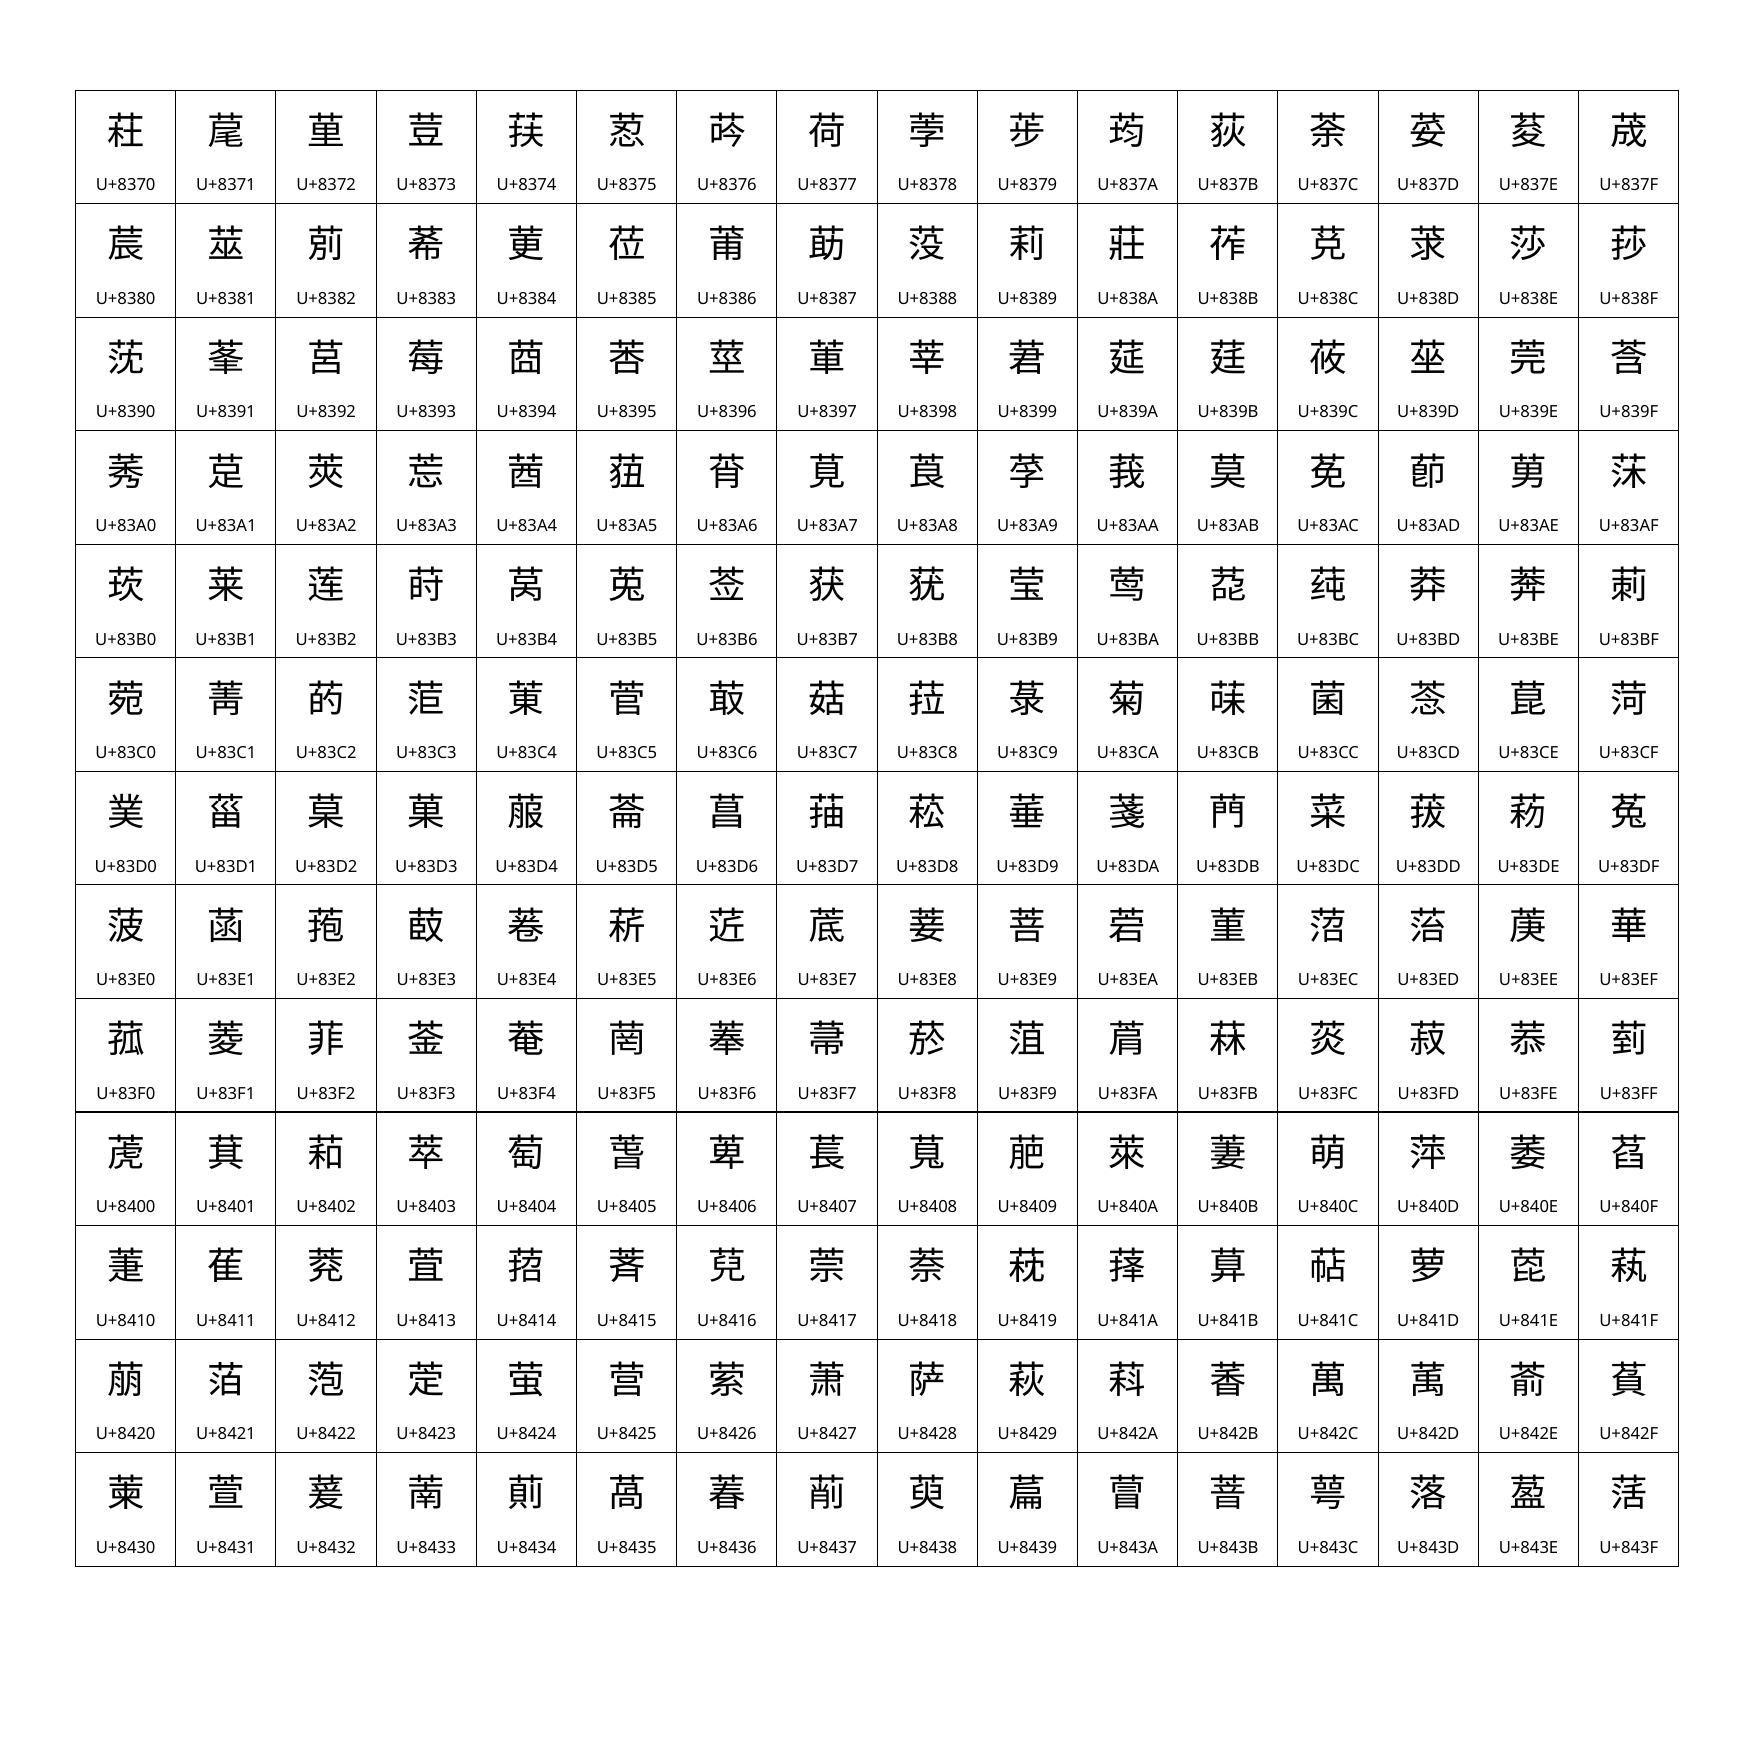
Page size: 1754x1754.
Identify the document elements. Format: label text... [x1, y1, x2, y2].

table_cell 萬 U+842C [1278, 1340, 1378, 1452]
table_cell 萯 U+842F [1579, 1340, 1678, 1452]
table_cell 萩 U+8429 [978, 1340, 1077, 1452]
table_cell 菨 U+83E8 [878, 885, 977, 998]
table_cell 莈 U+8388 [878, 204, 977, 317]
table_cell 萏 U+840F [1579, 1113, 1678, 1225]
table_cell 落 U+843D [1379, 1453, 1478, 1566]
table_cell 荳 U+8373 [377, 91, 476, 203]
table_cell 萁 U+8401 [176, 1113, 275, 1225]
table_cell 萎 U+840E [1479, 1113, 1578, 1225]
table_cell 莎 U+838E [1479, 204, 1578, 317]
table_cell 莾 U+83BE [1479, 545, 1578, 657]
table_cell 萻 U+843B [1178, 1453, 1277, 1566]
table_cell 莍 U+838D [1379, 204, 1478, 317]
table_cell 莢 U+83A2 [276, 431, 376, 544]
table_cell 菟 U+83DF [1579, 772, 1678, 884]
table_cell 荺 U+837A [1078, 91, 1177, 203]
table_cell 荷 U+8377 [777, 91, 877, 203]
table_cell 萵 U+8435 [577, 1453, 676, 1566]
table_cell 萞 U+841E [1479, 1226, 1578, 1338]
table_cell 菐 U+83D0 [76, 772, 175, 884]
table_cell 萺 U+843A [1078, 1453, 1177, 1566]
table_cell 莲 U+83B2 [276, 545, 376, 657]
table_cell 萨 U+8428 [878, 1340, 977, 1452]
table_cell 荽 U+837D [1379, 91, 1478, 203]
table_cell 萘 U+8418 [878, 1226, 977, 1338]
table_cell 菗 U+83D7 [777, 772, 877, 884]
table_cell 菠 U+83E0 [76, 885, 175, 998]
table_cell 荻 U+837B [1178, 91, 1277, 203]
table_cell 萡 U+8421 [176, 1340, 275, 1452]
table_cell 荱 U+8371 [176, 91, 275, 203]
table_cell 菙 U+83D9 [978, 772, 1077, 884]
table_cell 菉 U+83C9 [978, 658, 1077, 771]
table_cell 莧 U+83A7 [777, 431, 877, 544]
table_cell 菀 U+83C0 [76, 658, 175, 771]
table_cell 莁 U+8381 [176, 204, 275, 317]
table_cell 莰 U+83B0 [76, 545, 175, 657]
table_cell 菇 U+83C7 [777, 658, 877, 771]
table_cell 菜 U+83DC [1278, 772, 1378, 884]
table_cell 萭 U+842D [1379, 1340, 1478, 1452]
table_cell 萝 U+841D [1379, 1226, 1478, 1338]
table_cell 萳 U+8433 [377, 1453, 476, 1566]
table_cell 萙 U+8419 [978, 1226, 1077, 1338]
table_cell 菿 U+83FF [1579, 999, 1678, 1111]
table_cell 莮 U+83AE [1479, 431, 1578, 544]
table_cell 莛 U+839B [1178, 318, 1277, 430]
table_cell 華 U+83EF [1579, 885, 1678, 998]
table_cell 菛 U+83DB [1178, 772, 1277, 884]
table_cell 萦 U+8426 [677, 1340, 776, 1452]
table_cell 莅 U+8385 [577, 204, 676, 317]
table_cell 莥 U+83A5 [577, 431, 676, 544]
table_cell 莹 U+83B9 [978, 545, 1077, 657]
table_cell 萄 U+8404 [477, 1113, 576, 1225]
table_cell 萈 U+8408 [878, 1113, 977, 1225]
table_cell 菰 U+83F0 [76, 999, 175, 1111]
table_cell 萲 U+8432 [276, 1453, 376, 1566]
table_cell 荰 U+8370 [76, 91, 175, 203]
table_cell 菝 U+83DD [1379, 772, 1478, 884]
table_cell 菱 U+83F1 [176, 999, 275, 1111]
table_cell 萹 U+8439 [978, 1453, 1077, 1566]
table_cell 萮 U+842E [1479, 1340, 1578, 1452]
table_cell 萓 U+8413 [377, 1226, 476, 1338]
table_cell 菲 U+83F2 [276, 999, 376, 1111]
table_cell 萀 U+8400 [76, 1113, 175, 1225]
table_cell 菬 U+83EC [1278, 885, 1378, 998]
table_cell 菚 U+83DA [1078, 772, 1177, 884]
table_cell 莖 U+8396 [677, 318, 776, 430]
table_cell 菎 U+83CE [1479, 658, 1578, 771]
table_cell 菪 U+83EA [1078, 885, 1177, 998]
table_cell 萃 U+8403 [377, 1113, 476, 1225]
table_cell 菾 U+83FE [1479, 999, 1578, 1111]
table_cell 营 U+8425 [577, 1340, 676, 1452]
table_cell 菖 U+83D6 [677, 772, 776, 884]
table_cell 萍 U+840D [1379, 1113, 1478, 1225]
table_cell 荴 U+8374 [477, 91, 576, 203]
table_cell 菓 U+83D3 [377, 772, 476, 884]
table_cell 莜 U+839C [1278, 318, 1378, 430]
table_cell 莞 U+839E [1479, 318, 1578, 430]
table_cell 萶 U+8436 [677, 1453, 776, 1566]
table_cell 莨 U+83A8 [878, 431, 977, 544]
table_cell 菺 U+83FA [1078, 999, 1177, 1111]
table_cell 莠 U+83A0 [76, 431, 175, 544]
table_cell 菢 U+83E2 [276, 885, 376, 998]
table_cell 菣 U+83E3 [377, 885, 476, 998]
table_cell 菧 U+83E7 [777, 885, 877, 998]
table_cell 莱 U+83B1 [176, 545, 275, 657]
table_cell 萸 U+8438 [878, 1453, 977, 1566]
table_cell 莻 U+83BB [1178, 545, 1277, 657]
table_cell 菷 U+83F7 [777, 999, 877, 1111]
table_cell 菑 U+83D1 [176, 772, 275, 884]
table_cell 莡 U+83A1 [176, 431, 275, 544]
table_cell 萢 U+8422 [276, 1340, 376, 1452]
table_cell 莬 U+83AC [1278, 431, 1378, 544]
table_cell 莺 U+83BA [1078, 545, 1177, 657]
table_cell 萉 U+8409 [978, 1113, 1077, 1225]
table_cell 菏 U+83CF [1579, 658, 1678, 771]
table_cell 菒 U+83D2 [276, 772, 376, 884]
table_cell 莓 U+8393 [377, 318, 476, 430]
table_cell 莩 U+83A9 [978, 431, 1077, 544]
table_cell 莟 U+839F [1579, 318, 1678, 430]
table_cell 菥 U+83E5 [577, 885, 676, 998]
table_cell 菦 U+83E6 [677, 885, 776, 998]
table_cell 萔 U+8414 [477, 1226, 576, 1338]
table_cell 莏 U+838F [1579, 204, 1678, 317]
table_cell 莯 U+83AF [1579, 431, 1678, 544]
table_cell 萪 U+842A [1078, 1340, 1177, 1452]
table_cell 萇 U+8407 [777, 1113, 877, 1225]
table_cell 莒 U+8392 [276, 318, 376, 430]
table_cell 莤 U+83A4 [477, 431, 576, 544]
table_cell 莑 U+8391 [176, 318, 275, 430]
table_cell 菆 U+83C6 [677, 658, 776, 771]
table_cell 莆 U+8386 [677, 204, 776, 317]
table_cell 萌 U+840C [1278, 1113, 1378, 1225]
table_cell 莪 U+83AA [1078, 431, 1177, 544]
table_cell 菕 U+83D5 [577, 772, 676, 884]
table_cell 莌 U+838C [1278, 204, 1378, 317]
table_cell 莔 U+8394 [477, 318, 576, 430]
table_cell 萕 U+8415 [577, 1226, 676, 1338]
table_cell 萆 U+8406 [677, 1113, 776, 1225]
table_cell 莣 U+83A3 [377, 431, 476, 544]
table_cell 菸 U+83F8 [878, 999, 977, 1111]
table_cell 萠 U+8420 [76, 1340, 175, 1452]
table_cell 莫 U+83AB [1178, 431, 1277, 544]
table_cell 莇 U+8387 [777, 204, 877, 317]
table_cell 萷 U+8437 [777, 1453, 877, 1566]
table_cell 莉 U+8389 [978, 204, 1077, 317]
table_cell 莵 U+83B5 [577, 545, 676, 657]
table_cell 菩 U+83E9 [978, 885, 1077, 998]
table_cell 莦 U+83A6 [677, 431, 776, 544]
table_cell 莳 U+83B3 [377, 545, 476, 657]
table_cell 菼 U+83FC [1278, 999, 1378, 1111]
table_cell 莋 U+838B [1178, 204, 1277, 317]
table_cell 荾 U+837E [1479, 91, 1578, 203]
table_cell 莊 U+838A [1078, 204, 1177, 317]
table_cell 菁 U+83C1 [176, 658, 275, 771]
table_cell 菋 U+83CB [1178, 658, 1277, 771]
table_cell 菮 U+83EE [1479, 885, 1578, 998]
table_cell 菊 U+83CA [1078, 658, 1177, 771]
table_cell 菞 U+83DE [1479, 772, 1578, 884]
table_cell 萊 U+840A [1078, 1113, 1177, 1225]
table_cell 萑 U+8411 [176, 1226, 275, 1338]
table_cell 萣 U+8423 [377, 1340, 476, 1452]
table_cell 荿 U+837F [1579, 91, 1678, 203]
table_cell 萰 U+8430 [76, 1453, 175, 1566]
table_cell 荼 U+837C [1278, 91, 1378, 203]
table_cell 菹 U+83F9 [978, 999, 1077, 1111]
table_cell 莀 U+8380 [76, 204, 175, 317]
table_cell 菅 U+83C5 [577, 658, 676, 771]
table_cell 萚 U+841A [1078, 1226, 1177, 1338]
table_cell 获 U+83B7 [777, 545, 877, 657]
table_cell 莽 U+83BD [1379, 545, 1478, 657]
table_cell 莿 U+83BF [1579, 545, 1678, 657]
table_cell 菵 U+83F5 [577, 999, 676, 1111]
table_cell 菴 U+83F4 [477, 999, 576, 1111]
table_cell 菤 U+83E4 [477, 885, 576, 998]
table_cell 萛 U+841B [1178, 1226, 1277, 1338]
table_cell 萂 U+8402 [276, 1113, 376, 1225]
table_cell 菭 U+83ED [1379, 885, 1478, 998]
table_cell 萤 U+8424 [477, 1340, 576, 1452]
table_cell 菶 U+83F6 [677, 999, 776, 1111]
table_cell 萋 U+840B [1178, 1113, 1277, 1225]
table_cell 莙 U+8399 [978, 318, 1077, 430]
table_cell 菻 U+83FB [1178, 999, 1277, 1111]
table_cell 莚 U+839A [1078, 318, 1177, 430]
table_cell 莼 U+83BC [1278, 545, 1378, 657]
table_cell 萧 U+8427 [777, 1340, 877, 1452]
table_cell 莴 U+83B4 [477, 545, 576, 657]
table_cell 萗 U+8417 [777, 1226, 877, 1338]
table_cell 莸 U+83B8 [878, 545, 977, 657]
table_cell 菡 U+83E1 [176, 885, 275, 998]
table_cell 荵 U+8375 [577, 91, 676, 203]
table_cell 菄 U+83C4 [477, 658, 576, 771]
table_cell 萒 U+8412 [276, 1226, 376, 1338]
table_cell 莗 U+8397 [777, 318, 877, 430]
table_cell 莂 U+8382 [276, 204, 376, 317]
table_cell 萜 U+841C [1278, 1226, 1378, 1338]
table_cell 荹 U+8379 [978, 91, 1077, 203]
table_cell 荶 U+8376 [677, 91, 776, 203]
table_cell 莝 U+839D [1379, 318, 1478, 430]
table_cell 萼 U+843C [1278, 1453, 1378, 1566]
table_cell 莄 U+8384 [477, 204, 576, 317]
table_cell 菃 U+83C3 [377, 658, 476, 771]
table_cell 萿 U+843F [1579, 1453, 1678, 1566]
table_cell 莕 U+8395 [577, 318, 676, 430]
table_cell 菍 U+83CD [1379, 658, 1478, 771]
table_cell 菳 U+83F3 [377, 999, 476, 1111]
table_cell 菔 U+83D4 [477, 772, 576, 884]
table_cell 莶 U+83B6 [677, 545, 776, 657]
table_cell 菫 U+83EB [1178, 885, 1277, 998]
table_cell 萖 U+8416 [677, 1226, 776, 1338]
table_cell 莃 U+8383 [377, 204, 476, 317]
table_cell 萱 U+8431 [176, 1453, 275, 1566]
table_cell 荸 U+8378 [878, 91, 977, 203]
table_cell 莭 U+83AD [1379, 431, 1478, 544]
table_cell 萾 U+843E [1479, 1453, 1578, 1566]
table_cell 菂 U+83C2 [276, 658, 376, 771]
table_cell 萴 U+8434 [477, 1453, 576, 1566]
table_cell 莐 U+8390 [76, 318, 175, 430]
table_cell 莘 U+8398 [878, 318, 977, 430]
table_cell 菈 U+83C8 [878, 658, 977, 771]
table_cell 萫 U+842B [1178, 1340, 1277, 1452]
table_cell 菽 U+83FD [1379, 999, 1478, 1111]
table_cell 荲 U+8372 [276, 91, 376, 203]
table_cell 萐 U+8410 [76, 1226, 175, 1338]
table_cell 萅 U+8405 [577, 1113, 676, 1225]
table_cell 菘 U+83D8 [878, 772, 977, 884]
table_cell 菌 U+83CC [1278, 658, 1378, 771]
table_cell 萟 U+841F [1579, 1226, 1678, 1338]
